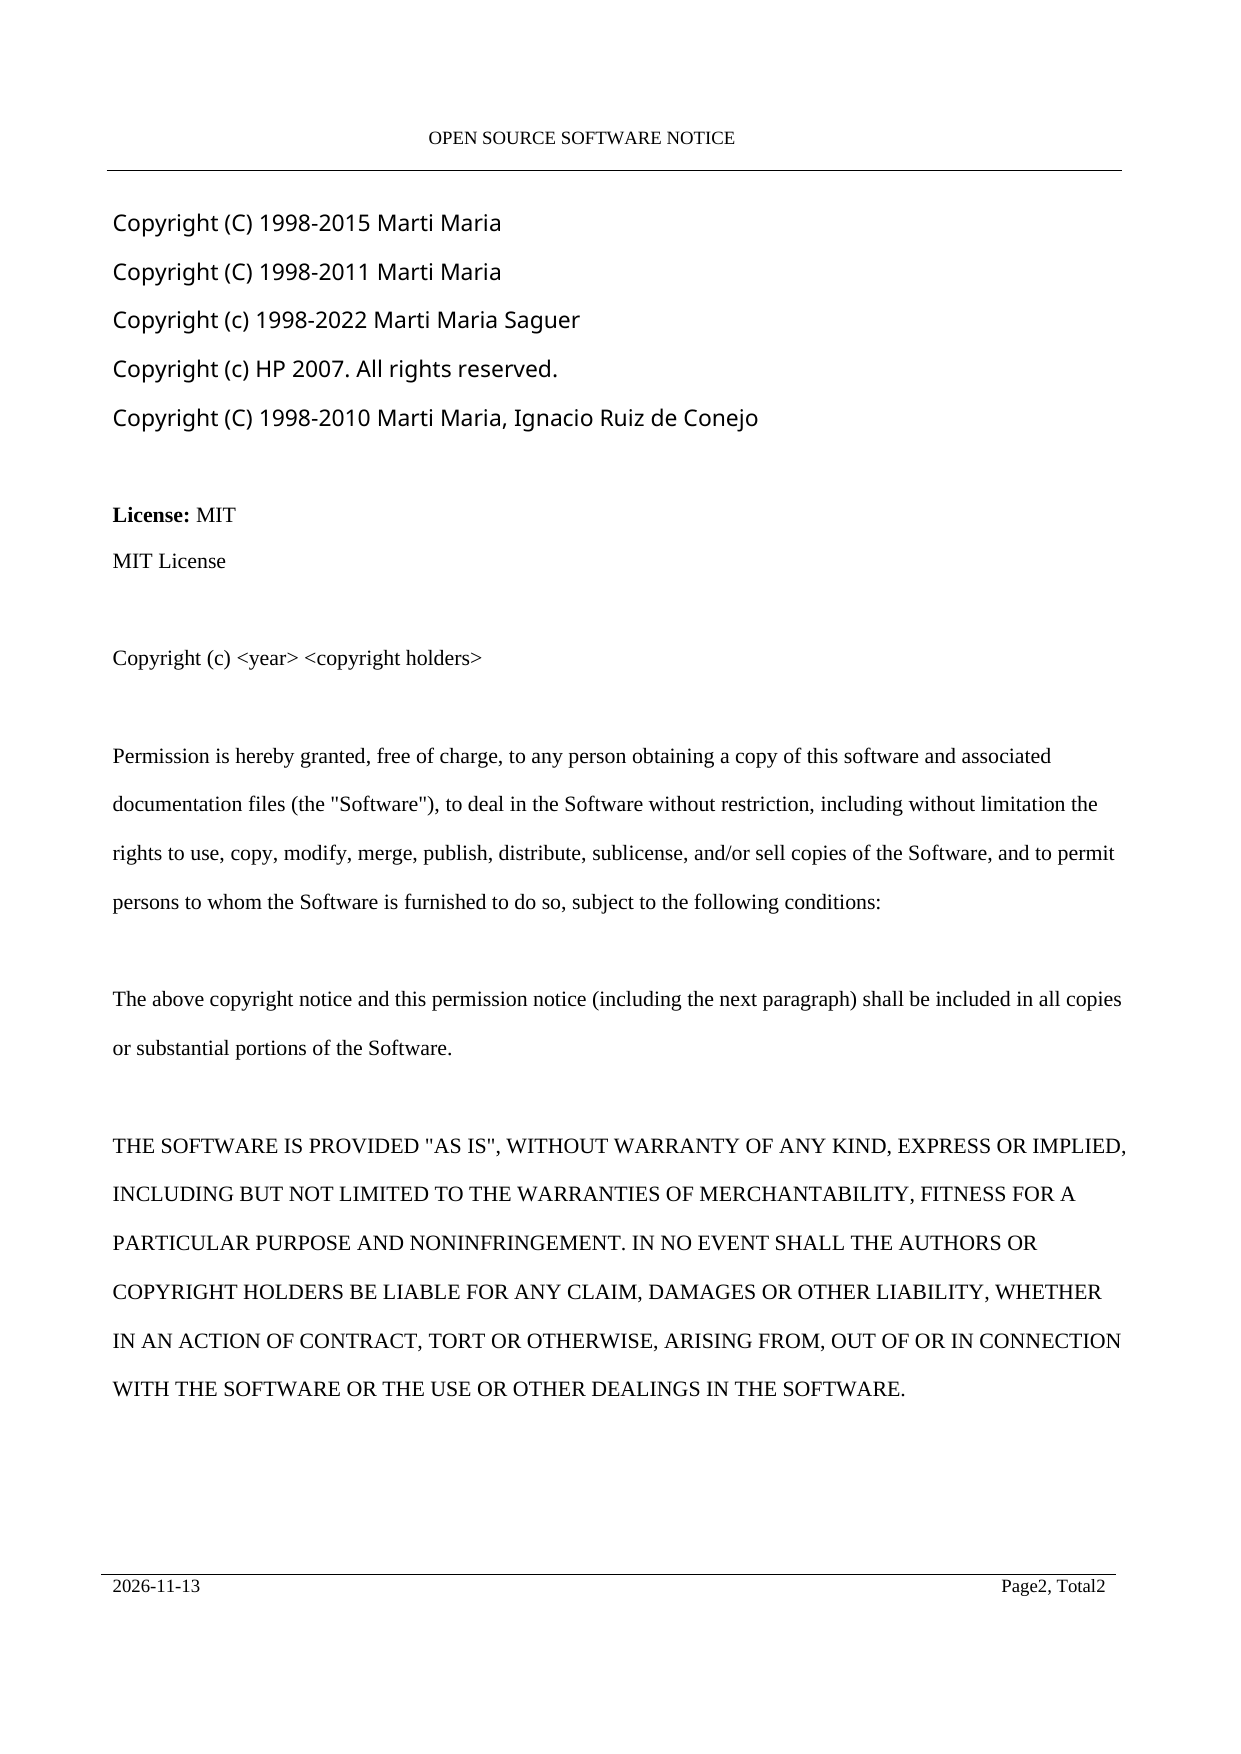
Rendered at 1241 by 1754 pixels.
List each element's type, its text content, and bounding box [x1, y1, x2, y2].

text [112, 206, 1128, 483]
text License: MIT [112, 499, 1128, 531]
text MIT License Copyright (c) <year> <copyright holders> Permission is hereby granted, free of charge, to any person obtaining a copy of this software and associated documentation files (the "Software"), to deal in the Software without restriction, including without limitation the rights to use, copy, modify, merge, publish, distribute, sublicense, and/or sell copies of the Software, and to permit persons to whom the Software is furnished to do so, subject to the following conditions: The above copyright notice and this permission notice (including the next paragraph) shall be included in all copies or substantial portions of the Software. THE SOFTWARE IS PROVIDED "AS IS", WITHOUT WARRANTY OF ANY KIND, EXPRESS OR IMPLIED, INCLUDING BUT NOT LIMITED TO THE WARRANTIES OF MERCHANTABILITY, FITNESS FOR A PARTICULAR PURPOSE AND NONINFRINGEMENT. IN NO EVENT SHALL THE AUTHORS OR COPYRIGHT HOLDERS BE LIABLE FOR ANY CLAIM, DAMAGES OR OTHER LIABILITY, WHETHER IN AN ACTION OF CONTRACT, TORT OR OTHERWISE, ARISING FROM, OUT OF OR IN CONNECTION WITH THE SOFTWARE OR THE USE OR OTHER DEALINGS IN THE SOFTWARE. [112, 544, 1128, 1405]
